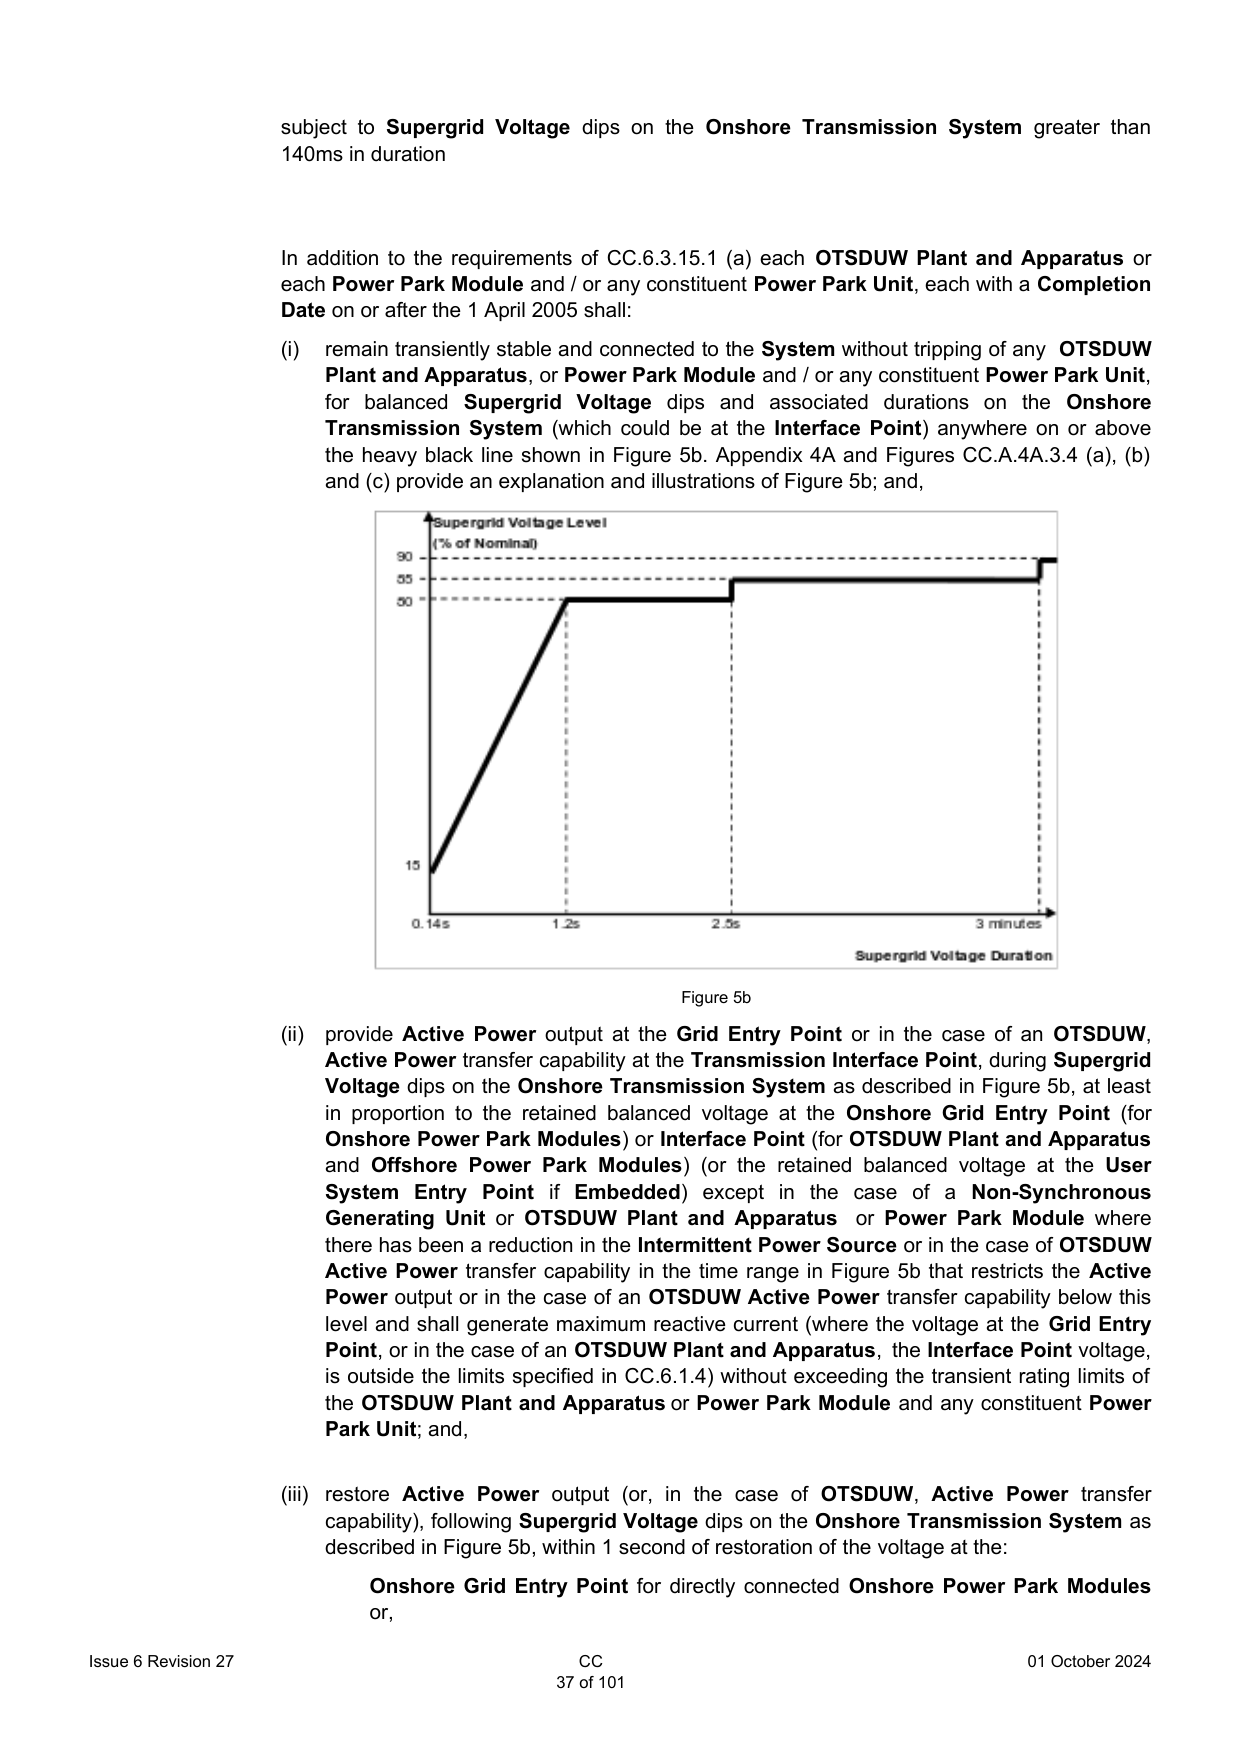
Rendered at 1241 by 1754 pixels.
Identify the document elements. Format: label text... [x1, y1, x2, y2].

text In addition to the requirements of CC.6.3.15.1 (a) each OTSDUW Plant and Apparatus or each Power Park Module and / or any constituent Power Park Unit, each with a Completion Date on or after the 1 April 2005 shall: [236, 245, 1152, 322]
text (ii) provide Active Power output at the Grid Entry Point or in the case of an OTSDUW, Active Power transfer capability at the Transmission Interface Point, during Supergrid Voltage dips on the Onshore Transmission System as described in Figure 5b, at least in proportion to the retained balanced voltage at the Onshore Grid Entry Point (for Onshore Power Park Modules) or Interface Point (for OTSDUW Plant and Apparatus and Offshore Power Park Modules) (or the retained balanced voltage at the User System Entry Point if Embedded) except in the case of a Non-Synchronous Generating Unit or OTSDUW Plant and Apparatus or Power Park Module where there has been a reduction in the Intermittent Power Source or in the case of OTSDUW Active Power transfer capability in the time range in Figure 5b that restricts the Active Power output or in the case of an OTSDUW Active Power transfer capability below this level and shall generate maximum reactive current (where the voltage at the Grid Entry Point, or in the case of an OTSDUW Plant and Apparatus, the Interface Point voltage, is outside the limits specified in CC.6.1.4) without exceeding the transient rating limits of the OTSDUW Plant and Apparatus or Power Park Module and any constituent Power Park Unit; and, [281, 1022, 1152, 1441]
text Onshore Grid Entry Point for directly connected Onshore Power Park Modules or, [325, 1574, 1152, 1624]
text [206, 115, 1152, 165]
text (i) remain transiently stable and connected to the System without tripping of any OTSDUW Plant and Apparatus, or Power Park Module and / or any constituent Power Park Unit, for balanced Supergrid Voltage dips and associated durations on the Onshore Transmission System (which could be at the Interface Point) anywhere on or above the heavy black line shown in Figure 5b. Appendix 4A and Figures CC.A.4A.3.4 (a), (b) and (c) provide an explanation and illustrations of Figure 5b; and, [281, 337, 1152, 493]
text (iii) restore Active Power output (or, in the case of OTSDUW, Active Power transfer capability), following Supergrid Voltage dips on the Onshore Transmission System as described in Figure 5b, within 1 second of restoration of the voltage at the: [281, 1482, 1152, 1559]
text Figure 5b [281, 988, 1152, 1007]
